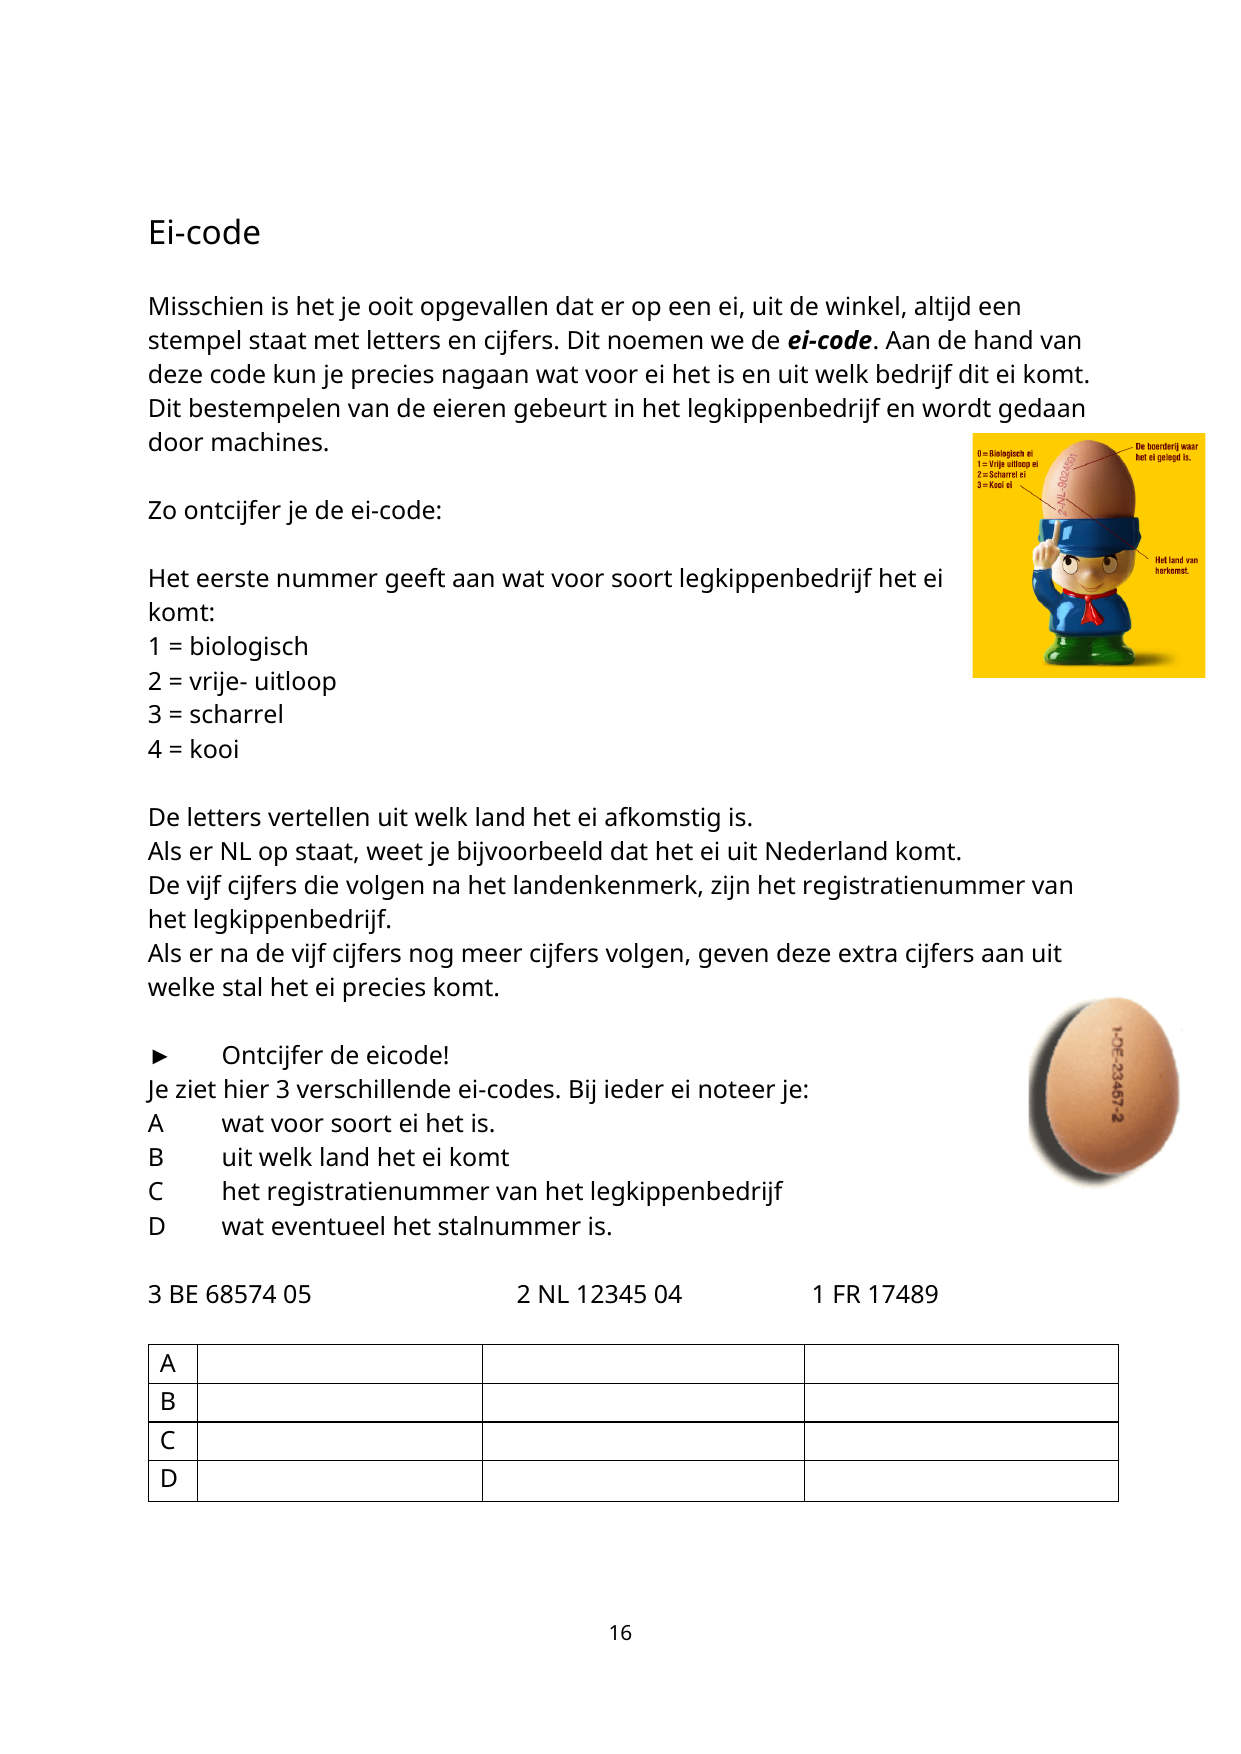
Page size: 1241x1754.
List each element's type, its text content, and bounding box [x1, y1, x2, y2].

text 3 BE 68574 05 2 NL 12345 04 1 FR 17489 [148, 1276, 1092, 1310]
table_cell [198, 1384, 482, 1421]
text C het registratienummer van het legkippenbedrijf [148, 1174, 1092, 1208]
text Als er na de vijf cijfers nog meer cijfers volgen, geven deze extra cijfers aan uit welke stal het ei precies komt. [148, 936, 1092, 1004]
table_cell [483, 1423, 804, 1460]
text 2 = vrije- uitloop [148, 663, 1092, 697]
table_header [198, 1345, 482, 1383]
picture [972, 433, 1206, 678]
text Zo ontcijfer je de ei-code: [148, 493, 972, 527]
text ► Ontcijfer de eicode! [148, 1038, 1028, 1072]
table_cell [483, 1461, 804, 1501]
table_cell [198, 1423, 482, 1460]
text B uit welk land het ei komt [148, 1140, 1028, 1174]
picture [1029, 985, 1182, 1190]
text A wat voor soort ei het is. [148, 1106, 1028, 1140]
table_cell [805, 1461, 1118, 1501]
table_header A [149, 1345, 197, 1383]
text 1 = biologisch [148, 629, 972, 663]
table_cell [198, 1461, 482, 1501]
table_header [805, 1345, 1118, 1383]
table_cell [805, 1423, 1118, 1460]
table_cell [483, 1384, 804, 1421]
text Als er NL op staat, weet je bijvoorbeeld dat het ei uit Nederland komt. [148, 833, 1092, 867]
text Misschien is het je ooit opgevallen dat er op een ei, uit de winkel, altijd een stempel staat met letters en cijfers. Dit noemen we de ei-code. Aan de hand van deze code kun je precies nagaan wat voor ei het is en uit welk bedrijf dit ei komt. Dit bestempelen van de eieren gebeurt in het legkippenbedrijf en wordt gedaan door machines. [148, 288, 1092, 459]
table_cell D [149, 1461, 197, 1501]
text Het eerste nummer geeft aan wat voor soort legkippenbedrijf het ei komt: [148, 561, 972, 629]
table_cell [805, 1384, 1118, 1421]
text 3 = scharrel [148, 697, 1092, 731]
table_cell B [149, 1384, 197, 1421]
text Je ziet hier 3 verschillende ei-codes. Bij ieder ei noteer je: [148, 1072, 1028, 1106]
text De letters vertellen uit welk land het ei afkomstig is. [148, 799, 1092, 833]
table_header [483, 1345, 804, 1383]
text D wat eventueel het stalnummer is. [148, 1208, 1092, 1242]
table_cell C [149, 1423, 197, 1460]
text De vijf cijfers die volgen na het landenkenmerk, zijn het registratienummer van het legkippenbedrijf. [148, 867, 1092, 936]
text 4 = kooi [148, 731, 1092, 765]
text Ei-code [148, 209, 1092, 254]
